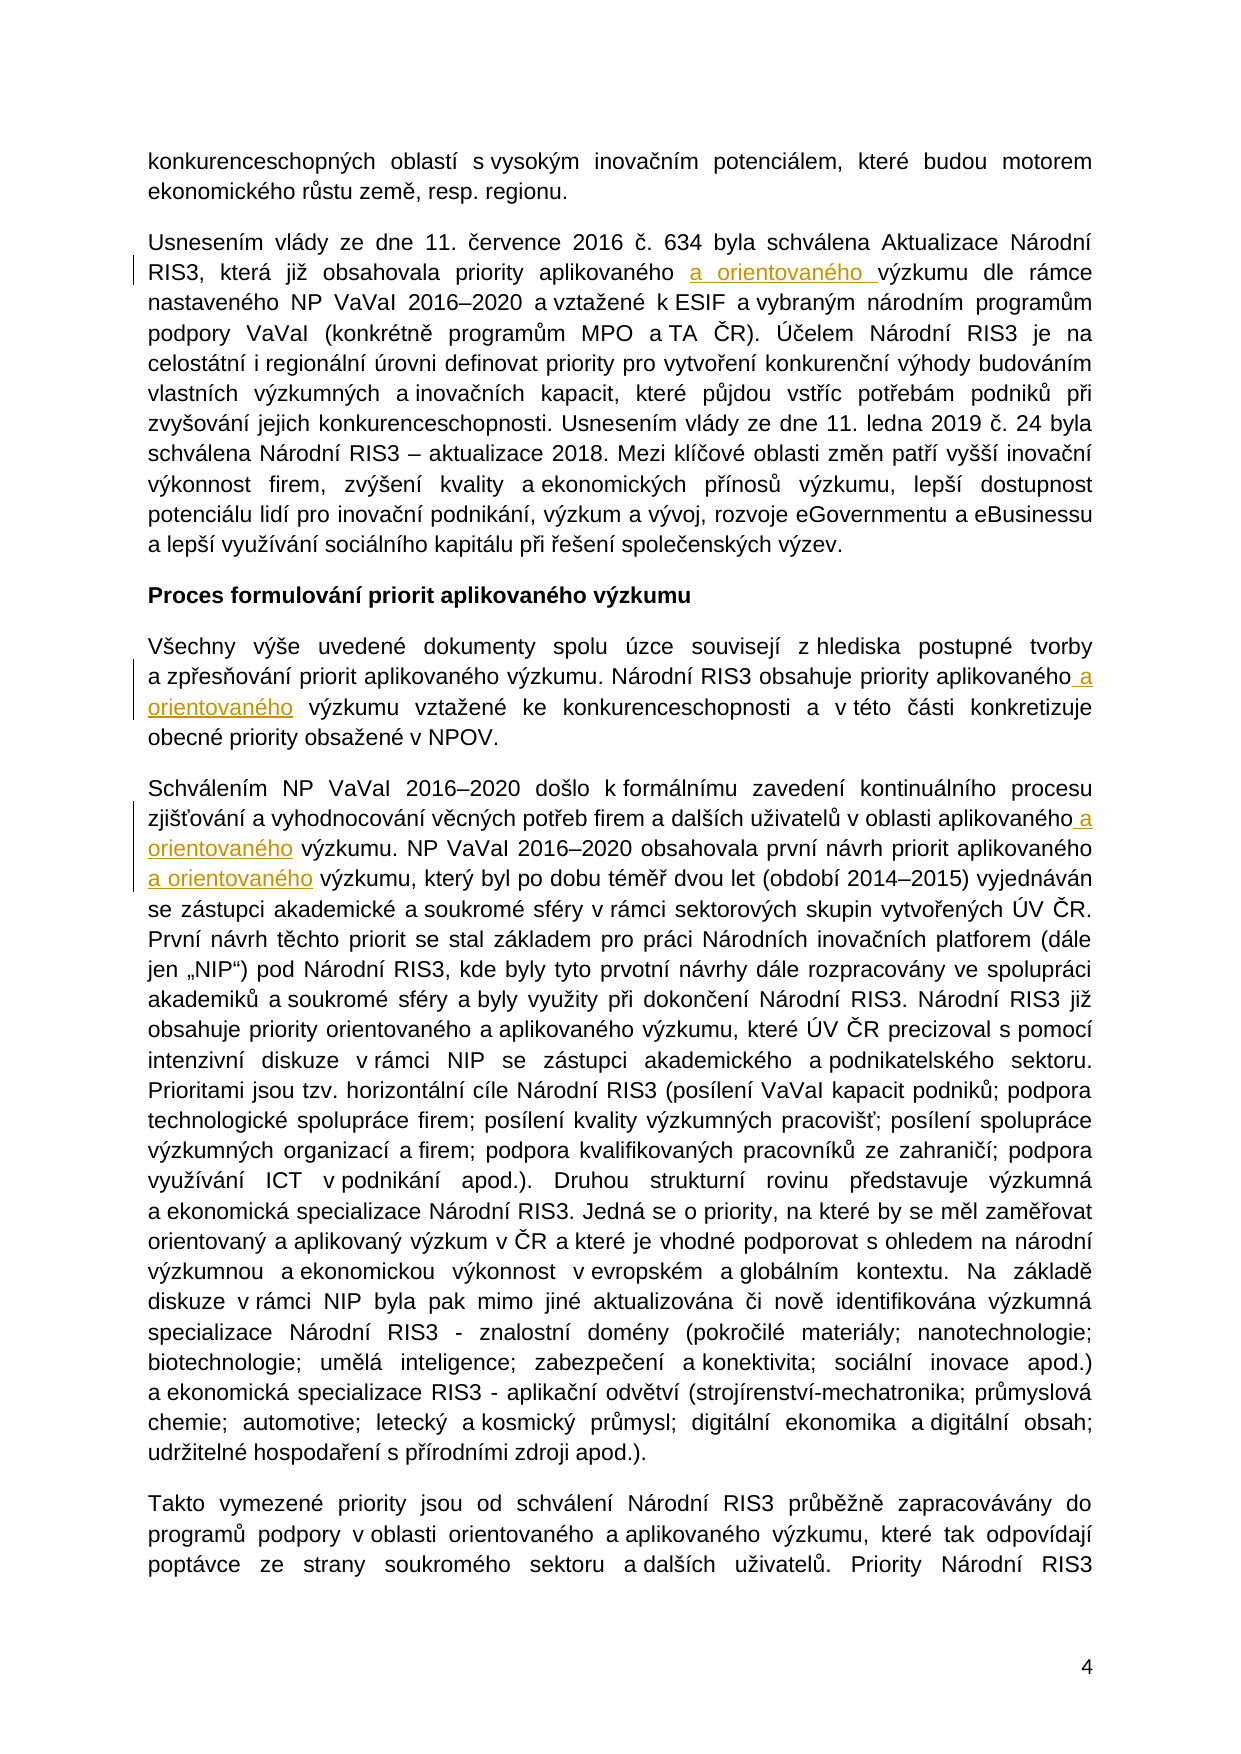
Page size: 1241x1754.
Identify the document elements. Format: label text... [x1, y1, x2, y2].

text Schválením NP VaVaI 2016–2020 došlo k formálnímu zavedení kontinuálního procesu zjišťování a vyhodnocování věcných potřeb firem a dalších uživatelů v oblasti aplikovaného výzkumu. NP VaVaI 2016–2020 obsahovala první návrh priorit aplikovaného výzkumu, který byl po dobu téměř dvou let (období 2014–2015) vyjednáván se zástupci akademické a soukromé sféry v rámci sektorových skupin vytvořených ÚV ČR. První návrh těchto priorit se stal základem pro práci Národních inovačních platforem (dále jen „NIP“) pod Národní RIS3, kde byly tyto prvotní návrhy dále rozpracovány ve spolupráci akademiků a soukromé sféry a byly využity při dokončení Národní RIS3. Národní RIS3 již obsahuje priority orientovaného a aplikovaného výzkumu, které ÚV ČR precizoval s pomocí intenzivní diskuze v rámci NIP se zástupci akademického a podnikatelského sektoru. Prioritami jsou tzv. horizontální cíle Národní RIS3 (posílení VaVaI kapacit podniků; podpora technologické spolupráce firem; posílení kvality výzkumných pracovišť; posílení spolupráce výzkumných organizací a firem; podpora kvalifikovaných pracovníků ze zahraničí; podpora využívání ICT v podnikání apod.). Druhou strukturní rovinu představuje výzkumná a ekonomická specializace Národní RIS3. Jedná se o priority, na které by se měl zaměřovat orientovaný a aplikovaný výzkum v ČR a které je vhodné podporovat s ohledem na národní výzkumnou a ekonomickou výkonnost v evropském a globálním kontextu. Na základě diskuze v rámci NIP byla pak mimo jiné aktualizována či nově identifikována výzkumná specializace Národní RIS3 - znalostní domény (pokročilé materiály; nanotechnologie; biotechnologie; umělá inteligence; zabezpečení a konektivita; sociální inovace apod.) a ekonomická specializace RIS3 - aplikační odvětví (strojírenství-mechatronika; průmyslová chemie; automotive; letecký a kosmický průmysl; digitální ekonomika a digitální obsah; udržitelné hospodaření s přírodními zdroji apod.). [148, 775, 1093, 1466]
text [148, 1490, 1093, 1577]
text Proces formulování priorit aplikovaného výzkumu [148, 582, 1093, 608]
text Usnesením vlády ze dne 11. července 2016 č. 634 byla schválena Aktualizace Národní RIS3, která již obsahovala priority aplikovaného výzkumu dle rámce nastaveného NP VaVaI 2016–2020 a vztažené k ESIF a vybraným národním programům podpory VaVaI (konkrétně programům MPO a TA ČR). Účelem Národní RIS3 je na celostátní i regionální úrovni definovat priority pro vytvoření konkurenční výhody budováním vlastních výzkumných a inovačních kapacit, které půjdou vstříc potřebám podniků při zvyšování jejich konkurenceschopnosti. Usnesením vlády ze dne 11. ledna 2019 č. 24 byla schválena Národní RIS3 – aktualizace 2018. Mezi klíčové oblasti změn patří vyšší inovační výkonnost firem, zvýšení kvality a ekonomických přínosů výzkumu, lepší dostupnost potenciálu lidí pro inovační podnikání, výzkum a vývoj, rozvoje eGovernmentu a eBusinessu a lepší využívání sociálního kapitálu při řešení společenských výzev. [148, 229, 1093, 557]
text Všechny výše uvedené dokumenty spolu úzce souvisejí z hlediska postupné tvorby a zpřesňování priorit aplikovaného výzkumu. Národní RIS3 obsahuje priority aplikovaného výzkumu vztažené ke konkurenceschopnosti a v této části konkretizuje obecné priority obsažené v NPOV. [148, 633, 1093, 750]
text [148, 148, 1093, 204]
